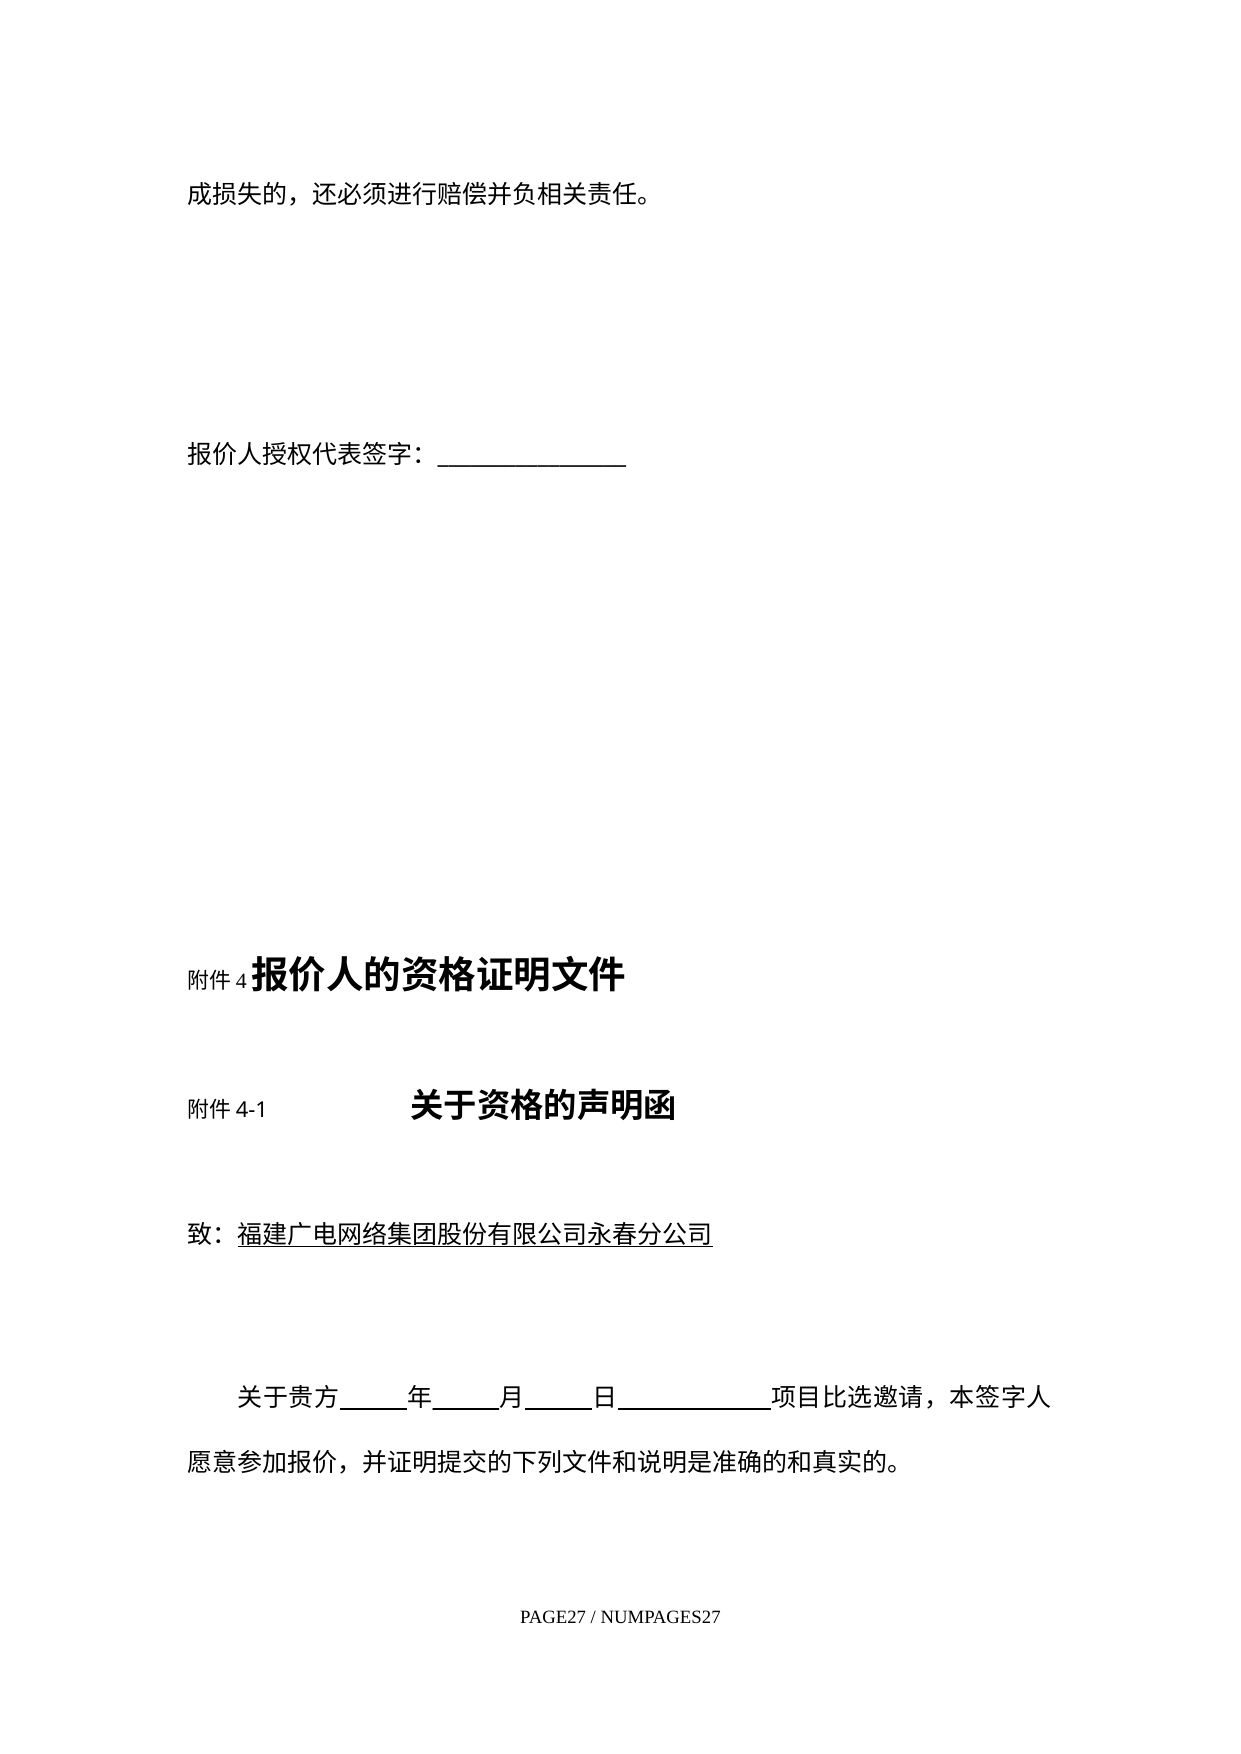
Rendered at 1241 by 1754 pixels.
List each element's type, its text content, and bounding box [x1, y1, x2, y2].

text 报价人授权代表签字：_________________ [187, 420, 1053, 485]
text 致：福建广电网络集团股份有限公司永春分公司 [187, 1200, 1053, 1265]
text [187, 160, 1053, 225]
text 附件4-1 关于资格的声明函 [187, 1070, 1053, 1135]
text 关于贵方______年______月______日 项目比选邀请，本签字人愿意参加报价，并证明提交的下列文件和说明是准确的和真实的。 [187, 1363, 1053, 1493]
text 附件4报价人的资格证明文件 [187, 940, 1053, 1005]
